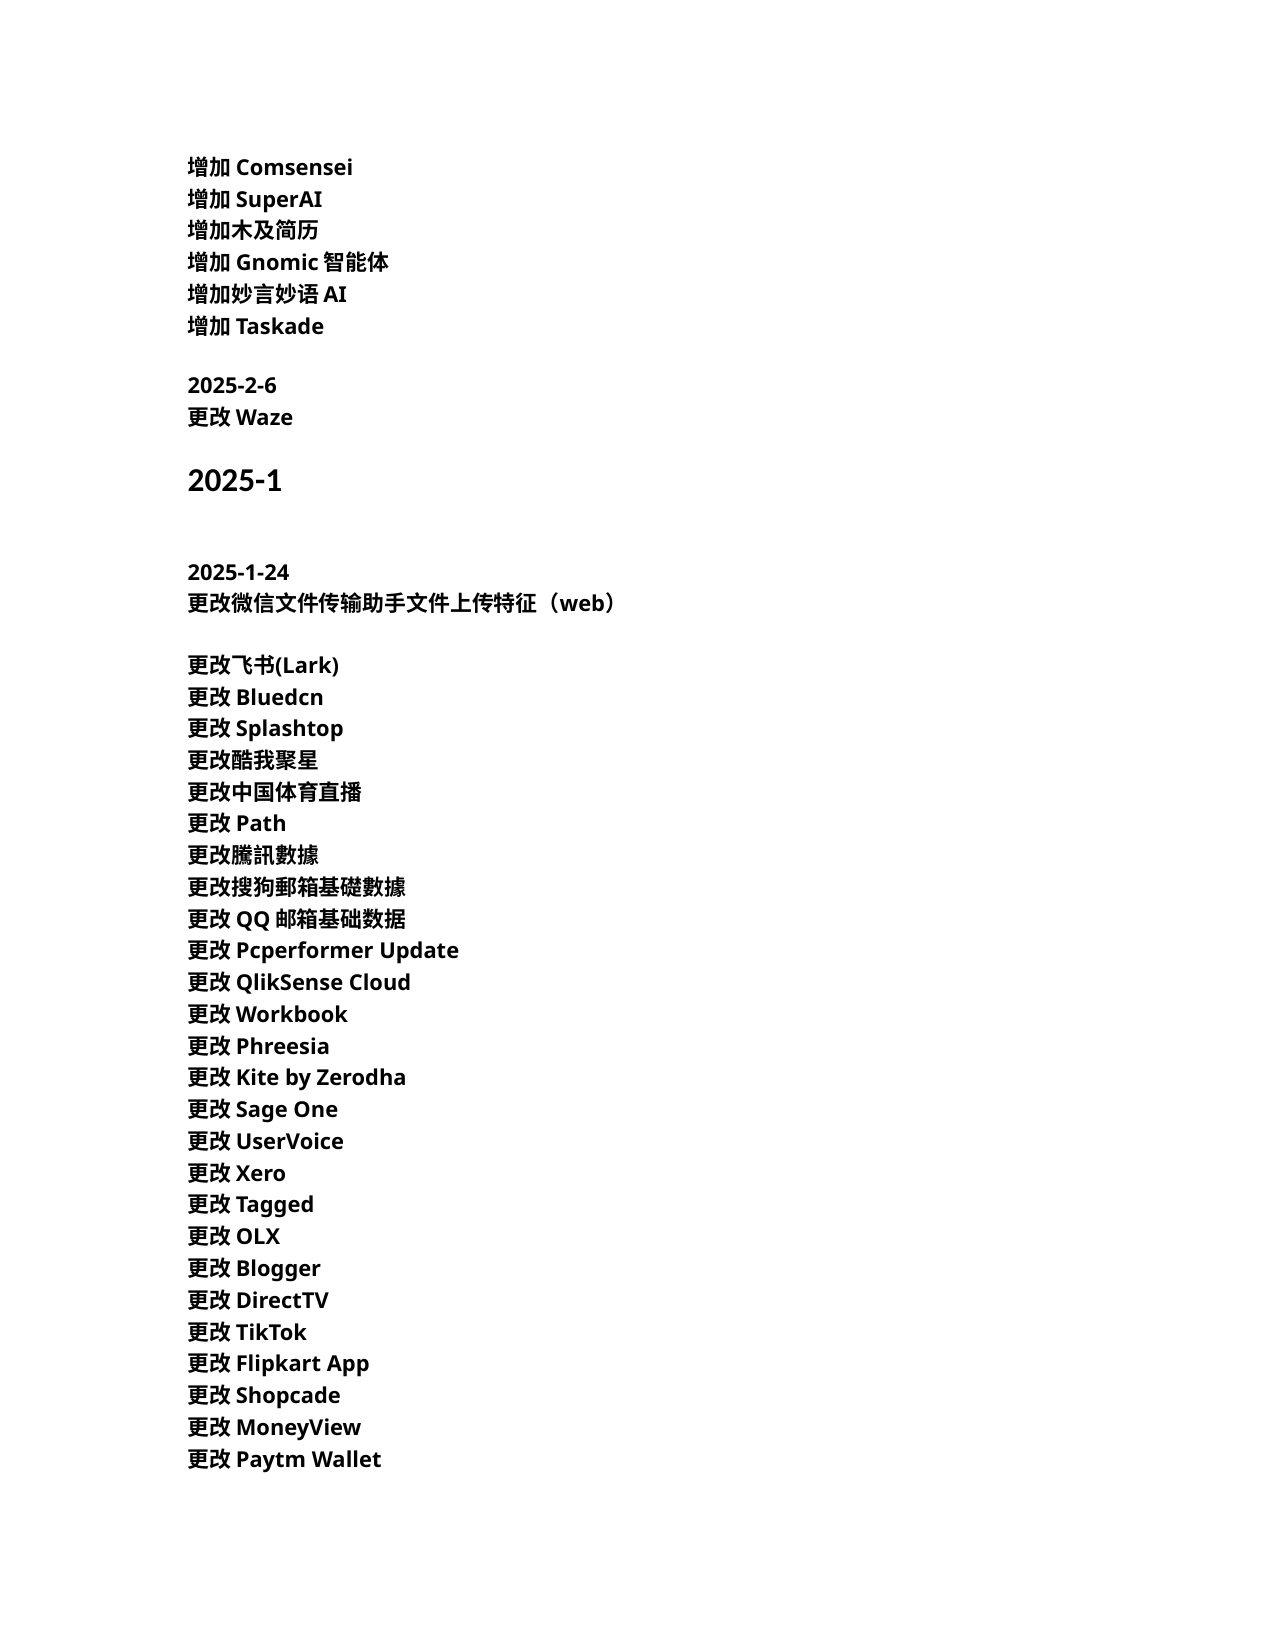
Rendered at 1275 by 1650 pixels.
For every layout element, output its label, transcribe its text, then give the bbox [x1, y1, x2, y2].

text 更改Waze [187, 400, 1087, 432]
text 增加木及简历 [187, 213, 1087, 245]
text 更改Phreesia [187, 1029, 1087, 1060]
text 更改MoneyView [187, 1410, 1087, 1442]
text 更改Blogger [187, 1251, 1087, 1283]
text 增加Taskade [187, 309, 1087, 341]
text 更改微信文件传输助手文件上传特征（web） [187, 586, 1087, 618]
text 更改騰訊數據 [187, 838, 1087, 870]
text 更改Workbook [187, 997, 1087, 1029]
text 增加SuperAI [187, 182, 1087, 213]
subtitle 2025-1 [187, 459, 1087, 500]
text 2025-2-6 [187, 370, 1087, 400]
text 更改Tagged [187, 1187, 1087, 1219]
text 更改飞书(Lark) [187, 648, 1087, 679]
text 更改搜狗郵箱基礎數據 [187, 870, 1087, 902]
text 2025-1-24 [187, 556, 1087, 586]
text 更改Bluedcn [187, 679, 1087, 711]
text 更改UserVoice [187, 1124, 1087, 1156]
text 更改Flipkart App [187, 1346, 1087, 1378]
text 更改QQ邮箱基础数据 [187, 902, 1087, 933]
text 增加Comsensei [187, 150, 1087, 182]
text 更改Sage One [187, 1092, 1087, 1124]
text 更改Paytm Wallet [187, 1442, 1087, 1473]
text 更改Pcperformer Update [187, 933, 1087, 965]
text 更改Xero [187, 1156, 1087, 1187]
text 更改DirectTV [187, 1283, 1087, 1314]
text 增加Gnomic智能体 [187, 245, 1087, 277]
text 增加妙言妙语AI [187, 277, 1087, 309]
text 更改中国体育直播 [187, 775, 1087, 806]
text 更改酷我聚星 [187, 743, 1087, 775]
text 更改Shopcade [187, 1378, 1087, 1410]
text 更改TikTok [187, 1314, 1087, 1346]
text 更改Splashtop [187, 711, 1087, 743]
text 更改QlikSense Cloud [187, 965, 1087, 997]
text 更改Kite by Zerodha [187, 1060, 1087, 1092]
text 更改Path [187, 806, 1087, 838]
text 更改OLX [187, 1219, 1087, 1251]
